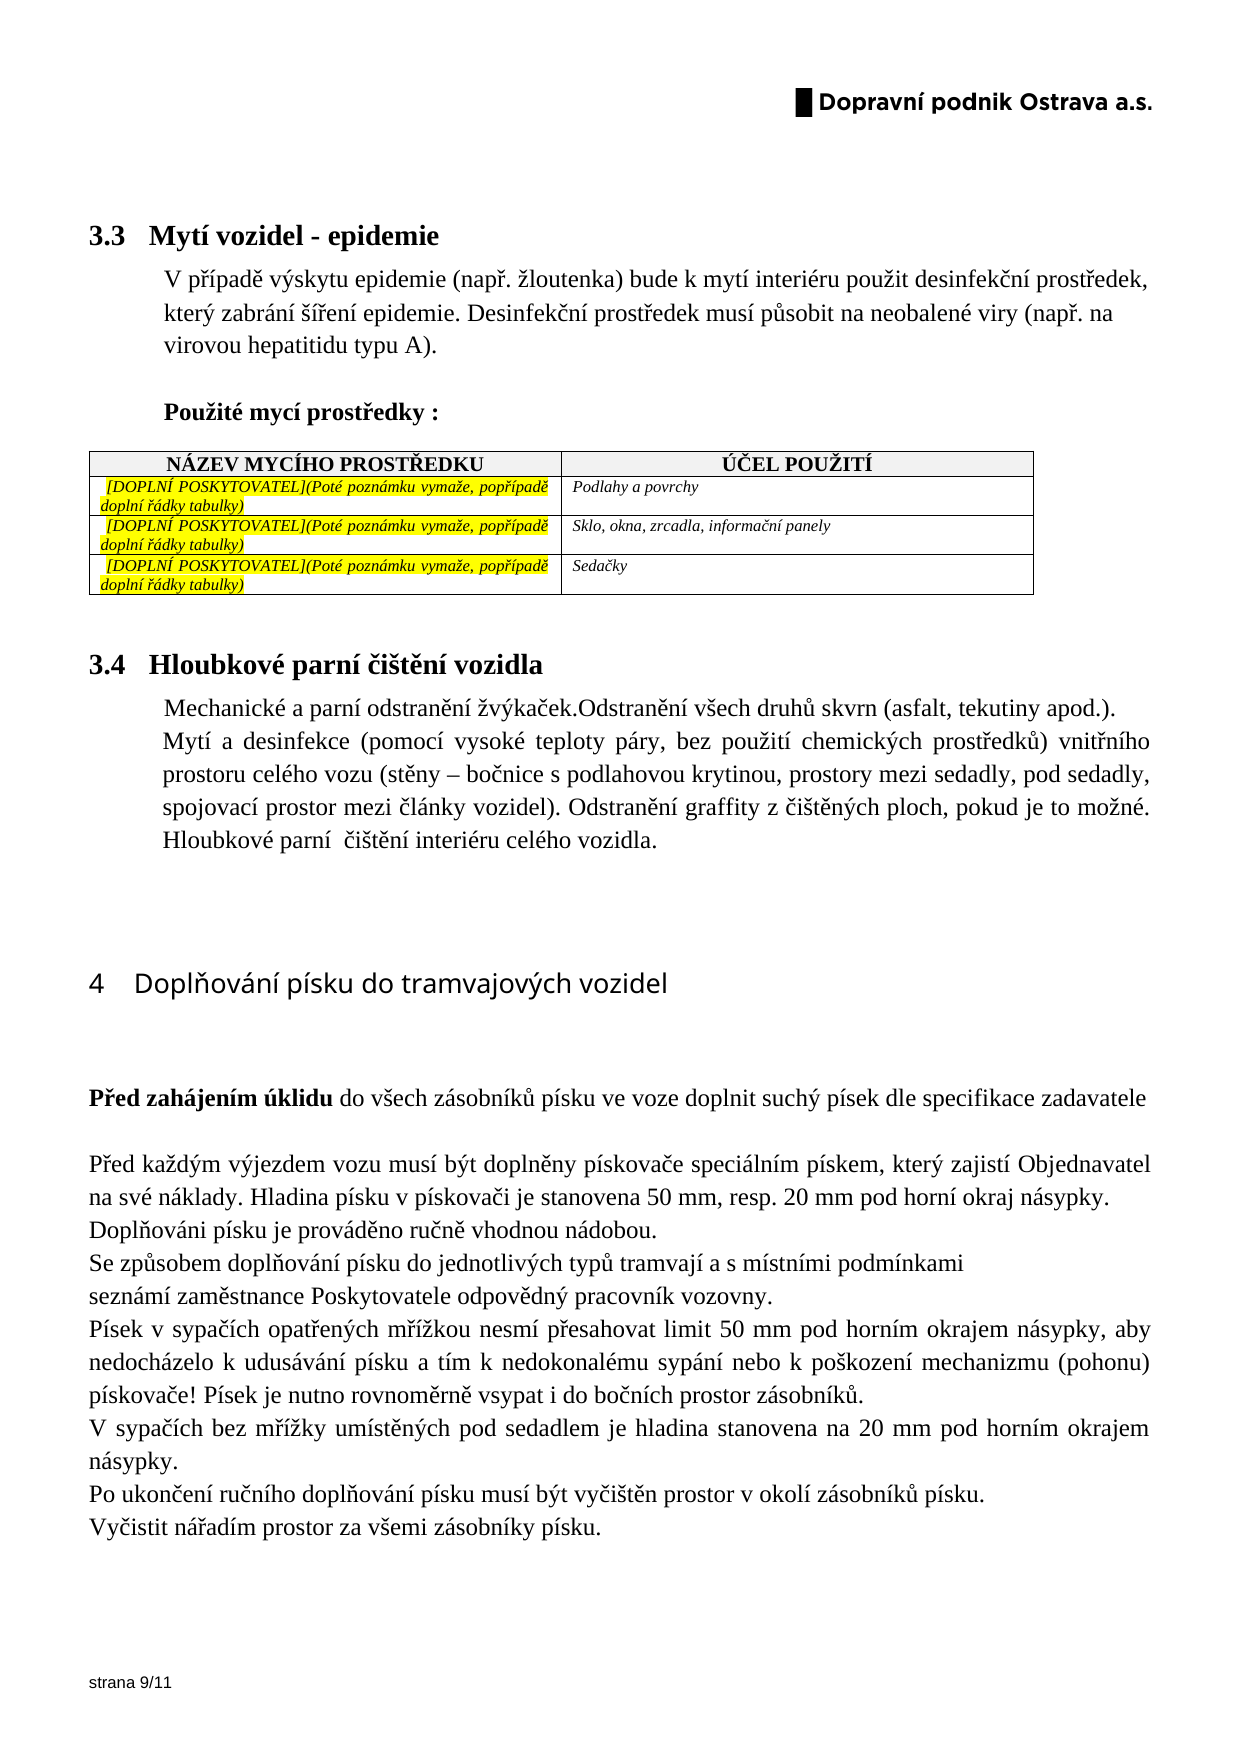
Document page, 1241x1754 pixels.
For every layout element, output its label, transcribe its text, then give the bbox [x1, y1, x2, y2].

subtitle Mytí vozidel - epidemie [89, 218, 1152, 252]
table_header NÁZEV MYCÍHO PROSTŘEDKU [90, 452, 561, 476]
table_cell [DOPLNÍ POSKYTOVATEL](Poté poznámku vymaže, popřípadě doplní řádky tabulky) [244, 477, 561, 515]
text Před každým výjezdem vozu musí být doplněny pískovače speciálním pískem, který zajistí Objednavatel na své náklady. Hladina písku v pískovači je stanovena 50 mm, resp. 20 mm pod horní okraj násypky. [89, 1149, 1152, 1211]
text Před zahájením úklidu do všech zásobníků písku ve voze doplnit suchý písek dle specifikace zadavatele [89, 1083, 1152, 1111]
table_header ÚČEL POUŽITÍ [562, 452, 1033, 476]
picture [795, 88, 1152, 117]
text Doplňováni písku je prováděno ručně vhodnou nádobou. [89, 1215, 1152, 1243]
text Písek v sypačích opatřených mřížkou nesmí přesahovat limit 50 mm pod horním okrajem násypky, aby nedocházelo k udusávání písku a tím k nedokonalému sypání nebo k poškození mechanizmu (pohonu) pískovače! Písek je nutno rovnoměrně vsypat i do bočních prostor zásobníků. [89, 1314, 1152, 1409]
table_cell Podlahy a povrchy [562, 477, 1033, 515]
table_cell [DOPLNÍ POSKYTOVATEL](Poté poznámku vymaže, popřípadě doplní řádky tabulky) [90, 555, 561, 594]
text Mytí a desinfekce (pomocí vysoké teploty páry, bez použití chemických prostředků) vnitřního prostoru celého vozu (stěny – bočnice s podlahovou krytinou, prostory mezi sedadly, pod sedadly, spojovací prostor mezi články vozidel). Odstranění graffity z čištěných ploch, pokud je to možné. Hloubkové parní čištění interiéru celého vozidla. [162, 726, 1152, 854]
text seznámí zaměstnance Poskytovatele odpovědný pracovník vozovny. [89, 1281, 1152, 1309]
subtitle Doplňování písku do tramvajových vozidel [89, 967, 1152, 1000]
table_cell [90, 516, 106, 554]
table_cell Sedačky [562, 555, 1033, 594]
text Mechanické a parní odstranění žvýkaček.Odstranění všech druhů skvrn (asfalt, tekutiny apod.). [89, 693, 1152, 722]
text V případě výskytu epidemie (např. žloutenka) bude k mytí interiéru použit desinfekční prostředek, který zabrání šíření epidemie. Desinfekční prostředek musí působit na neobalené viry (např. na virovou hepatitidu typu A). [164, 264, 1152, 359]
text Vyčistit nářadím prostor za všemi zásobníky písku. [89, 1512, 1152, 1541]
text Po ukončení ručního doplňování písku musí být vyčištěn prostor v okolí zásobníků písku. [89, 1479, 1152, 1508]
table_cell Sklo, okna, zrcadla, informační panely [562, 516, 1033, 554]
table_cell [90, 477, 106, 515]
text Se způsobem doplňování písku do jednotlivých typů tramvají a s místními podmínkami [89, 1248, 1152, 1277]
text V sypačích bez mřížky umístěných pod sedadlem je hladina stanovena na 20 mm pod horním okrajem násypky. [89, 1413, 1152, 1475]
text Použité mycí prostředky : [164, 397, 1152, 425]
table_cell [DOPLNÍ POSKYTOVATEL](Poté poznámku vymaže, popřípadě doplní řádky tabulky) [244, 516, 561, 554]
subtitle Hloubkové parní čištění vozidla [89, 647, 1152, 681]
